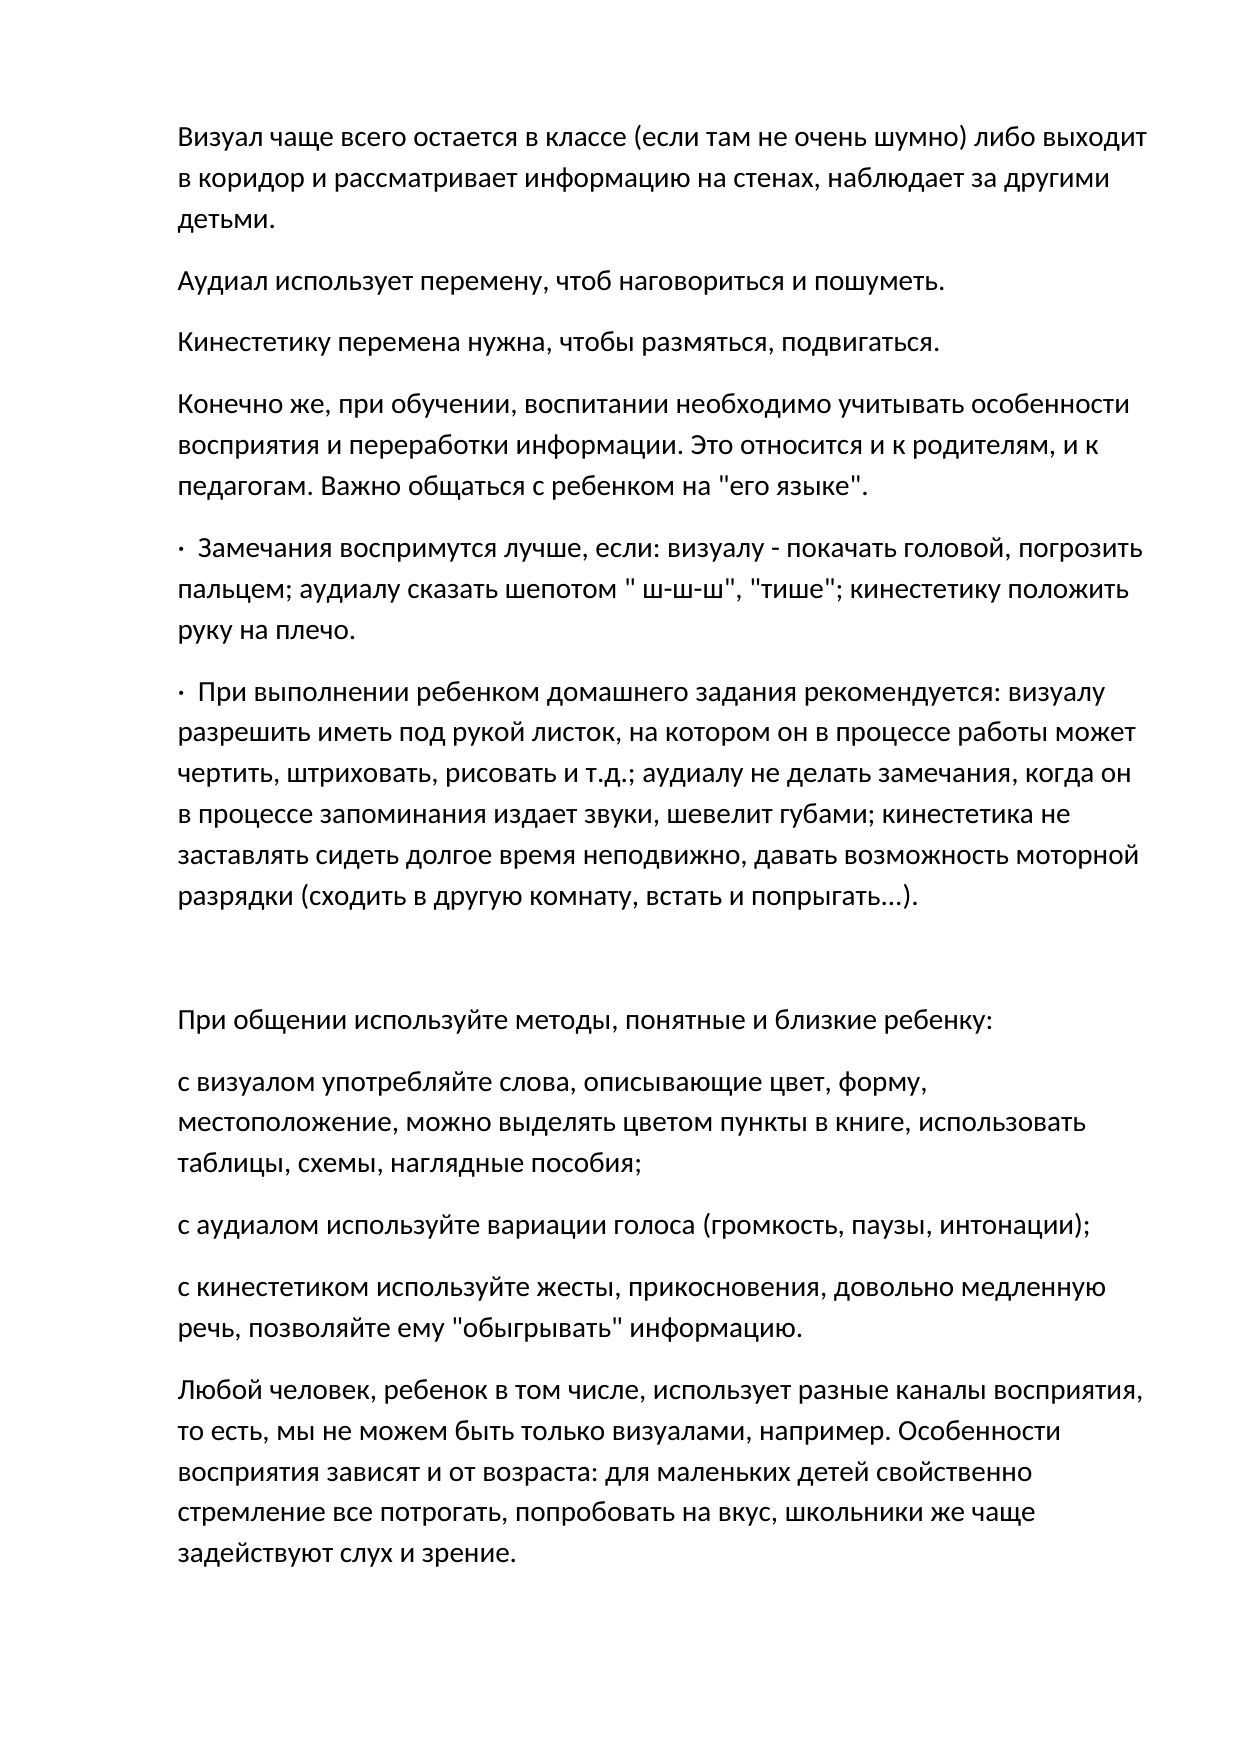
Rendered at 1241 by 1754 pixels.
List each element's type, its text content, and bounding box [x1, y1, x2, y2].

text Кинестетику перемена нужна, чтобы размяться, подвигаться. [177, 323, 1152, 359]
text Аудиал использует перемену, чтоб наговориться и пошуметь. [177, 262, 1152, 297]
text · При выполнении ребенком домашнего задания рекомендуется: визуалу разрешить иметь под рукой листок, на котором он в процессе работы может чертить, штриховать, рисовать и т.д.; аудиалу не делать замечания, когда он в процессе запоминания издает звуки, шевелит губами; кинестетика не заставлять сидеть долгое время неподвижно, давать возможность моторной разрядки (сходить в другую комнату, встать и попрыгать...). [177, 673, 1152, 913]
text с аудиалом используйте вариации голоса (громкость, паузы, интонации); [177, 1206, 1152, 1242]
text При общении используйте методы, понятные и близкие ребенку: [177, 1001, 1152, 1036]
text с кинестетиком используйте жесты, прикосновения, довольно медленную речь, позволяйте ему "обыгрывать" информацию. [177, 1268, 1152, 1344]
text с визуалом употребляйте слова, описывающие цвет, форму, местоположение, можно выделять цветом пункты в книге, использовать таблицы, схемы, наглядные пособия; [177, 1063, 1152, 1180]
text Конечно же, при обучении, воспитании необходимо учитывать особенности восприятия и переработки информации. Это относится и к родителям, и к педагогам. Важно общаться с ребенком на "его языке". [177, 385, 1152, 503]
text Визуал чаще всего остается в классе (если там не очень шумно) либо выходит в коридор и рассматривает информацию на стенах, наблюдает за другими детьми. [177, 118, 1152, 236]
text Любой человек, ребенок в том числе, использует разные каналы восприятия, то есть, мы не можем быть только визуалами, например. Особенности восприятия зависят и от возраста: для маленьких детей свойственно стремление все потрогать, попробовать на вкус, школьники же чаще задействуют слух и зрение. [177, 1371, 1152, 1570]
text · Замечания воспримутся лучше, если: визуалу - покачать головой, погрозить пальцем; аудиалу сказать шепотом " ш-ш-ш", "тише"; кинестетику положить руку на плечо. [177, 529, 1152, 646]
